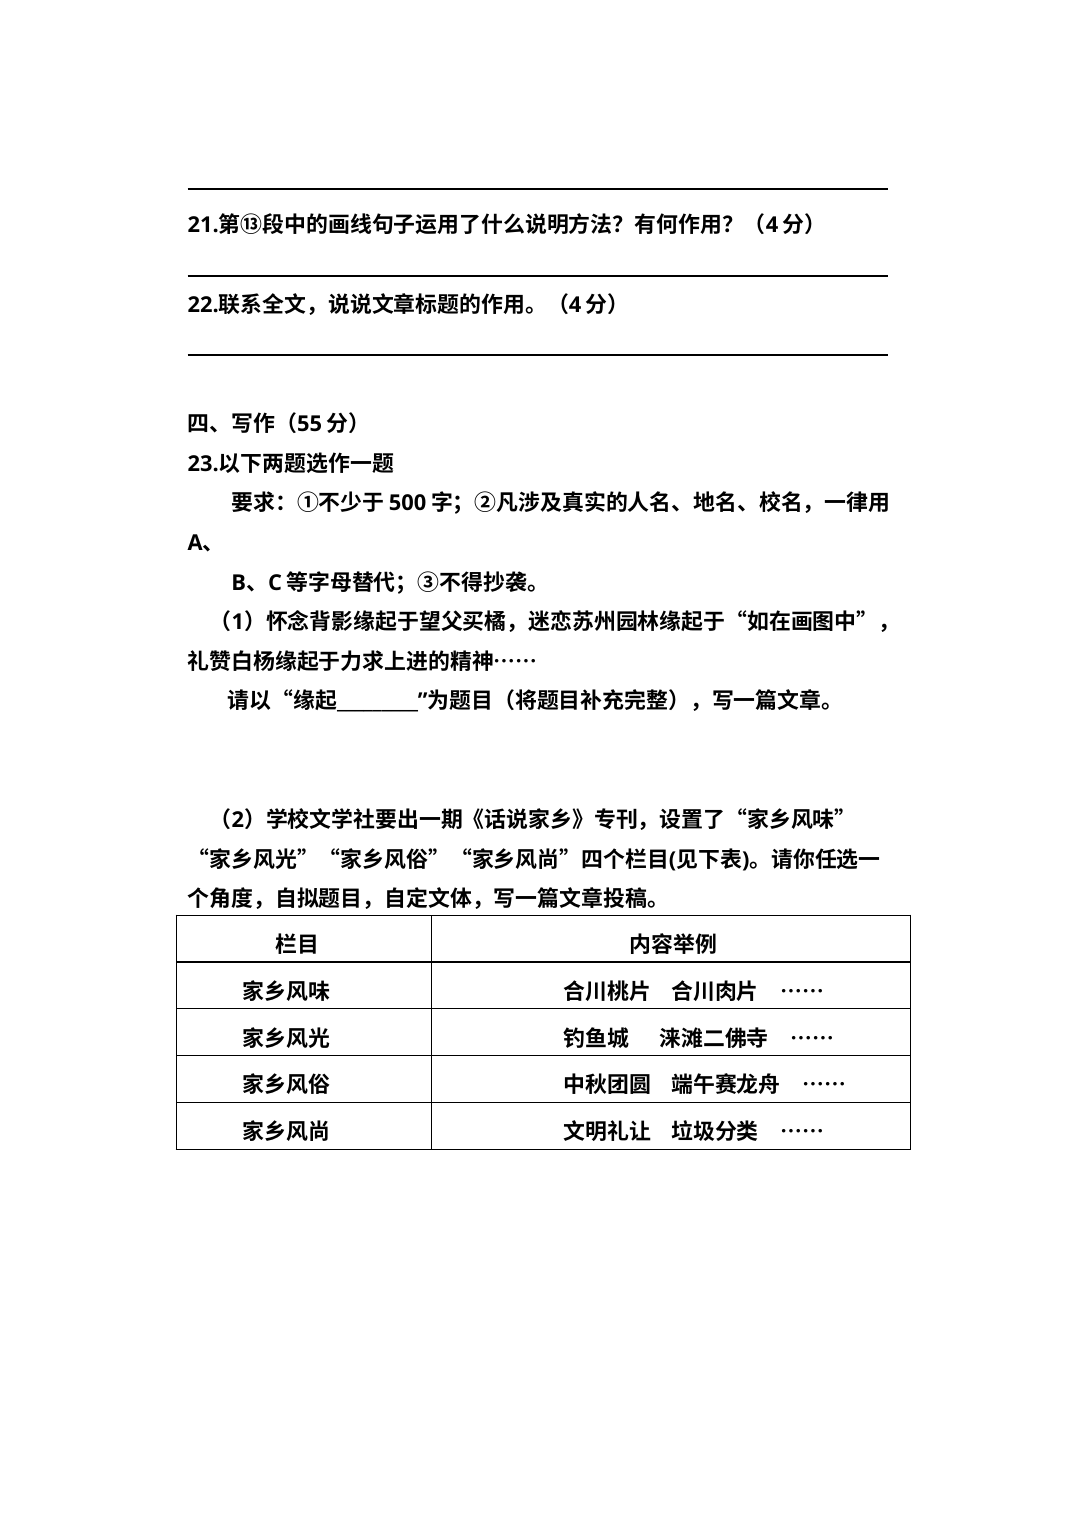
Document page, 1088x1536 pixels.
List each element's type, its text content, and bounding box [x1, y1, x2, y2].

text 请以“缘起_________”为题目（将题目补充完整），写一篇文章。 [187, 677, 900, 717]
text 要求：①不少于500字；②凡涉及真实的人名、地名、校名，一律用A、 [187, 479, 900, 558]
text 四、写作（55分） [187, 400, 900, 439]
table_cell 中秋团圆 端午赛龙舟 …… [432, 1056, 910, 1102]
text 23.以下两题选作一题 [187, 439, 900, 479]
table_cell 合川桃片 合川肉片 …… [432, 963, 910, 1008]
table_cell 钓鱼城 涞滩二佛寺 …… [432, 1009, 910, 1055]
table_cell 家乡风尚 [177, 1103, 431, 1149]
text B、C等字母替代；③不得抄袭。 [187, 558, 900, 598]
table_cell 文明礼让 垃圾分类 …… [432, 1103, 910, 1149]
table_header 内容举例 [432, 916, 910, 961]
text 21.第⑬段中的画线句子运用了什么说明方法？有何作用？（4分） [187, 196, 900, 242]
table_cell 家乡风俗 [177, 1056, 431, 1102]
table_cell 家乡风光 [177, 1009, 431, 1055]
text 22.联系全文，说说文章标题的作用。（4分） [187, 242, 900, 321]
text （1）怀念背影缘起于望父买橘，迷恋苏州园林缘起于“如在画图中”，礼赞白杨缘起于力求上进的精神…… [187, 598, 900, 677]
text （2）学校文学社要出一期《话说家乡》专刊，设置了“家乡风味”“家乡风光”“家乡风俗”“家乡风尚”四个栏目(见下表)。请你任选一个角度，自拟题目，自定文体，写一篇文章投稿。 [187, 796, 900, 914]
table_header 栏目 [177, 916, 431, 961]
table_cell 家乡风味 [177, 963, 431, 1008]
